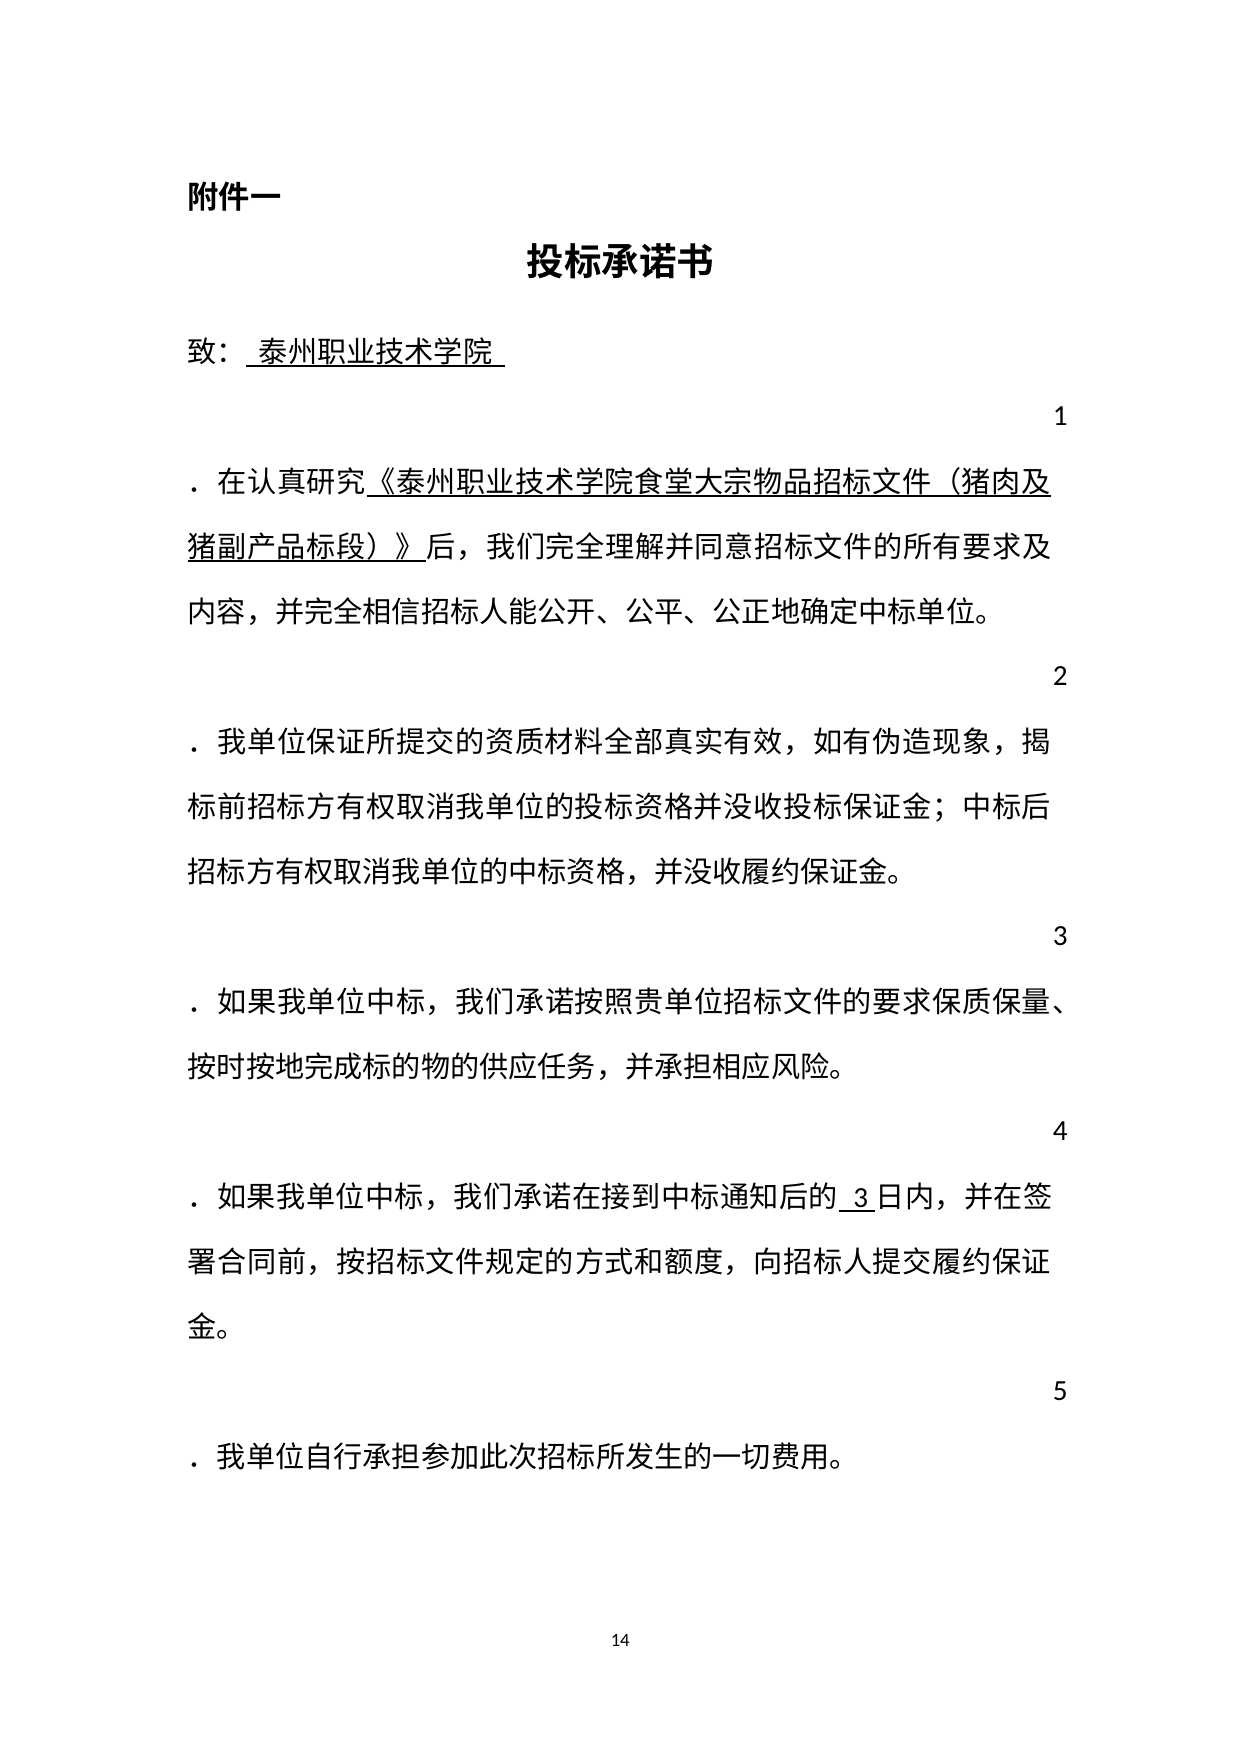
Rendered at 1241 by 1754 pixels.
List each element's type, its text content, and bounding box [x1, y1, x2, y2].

text 投标承诺书 [187, 227, 1053, 292]
text 2．我单位保证所提交的资质材料全部真实有效，如有伪造现象，揭标前招标方有权取消我单位的投标资格并没收投标保证金；中标后招标方有权取消我单位的中标资格，并没收履约保证金。 [187, 642, 1053, 902]
text 5．我单位自行承担参加此次招标所发生的一切费用。 [187, 1357, 1053, 1487]
text 1．在认真研究《泰州职业技术学院食堂大宗物品招标文件（猪肉及猪副产品标段）》后，我们完全理解并同意招标文件的所有要求及内容，并完全相信招标人能公开、公平、公正地确定中标单位。 [187, 382, 1053, 642]
text 附件一 [187, 162, 1053, 227]
text 致： 泰州职业技术学院 [187, 317, 1053, 382]
text 3．如果我单位中标，我们承诺按照贵单位招标文件的要求保质保量、按时按地完成标的物的供应任务，并承担相应风险。 [187, 902, 1053, 1097]
text 4．如果我单位中标，我们承诺在接到中标通知后的 3 日内，并在签署合同前，按招标文件规定的方式和额度，向招标人提交履约保证金。 [187, 1097, 1053, 1357]
